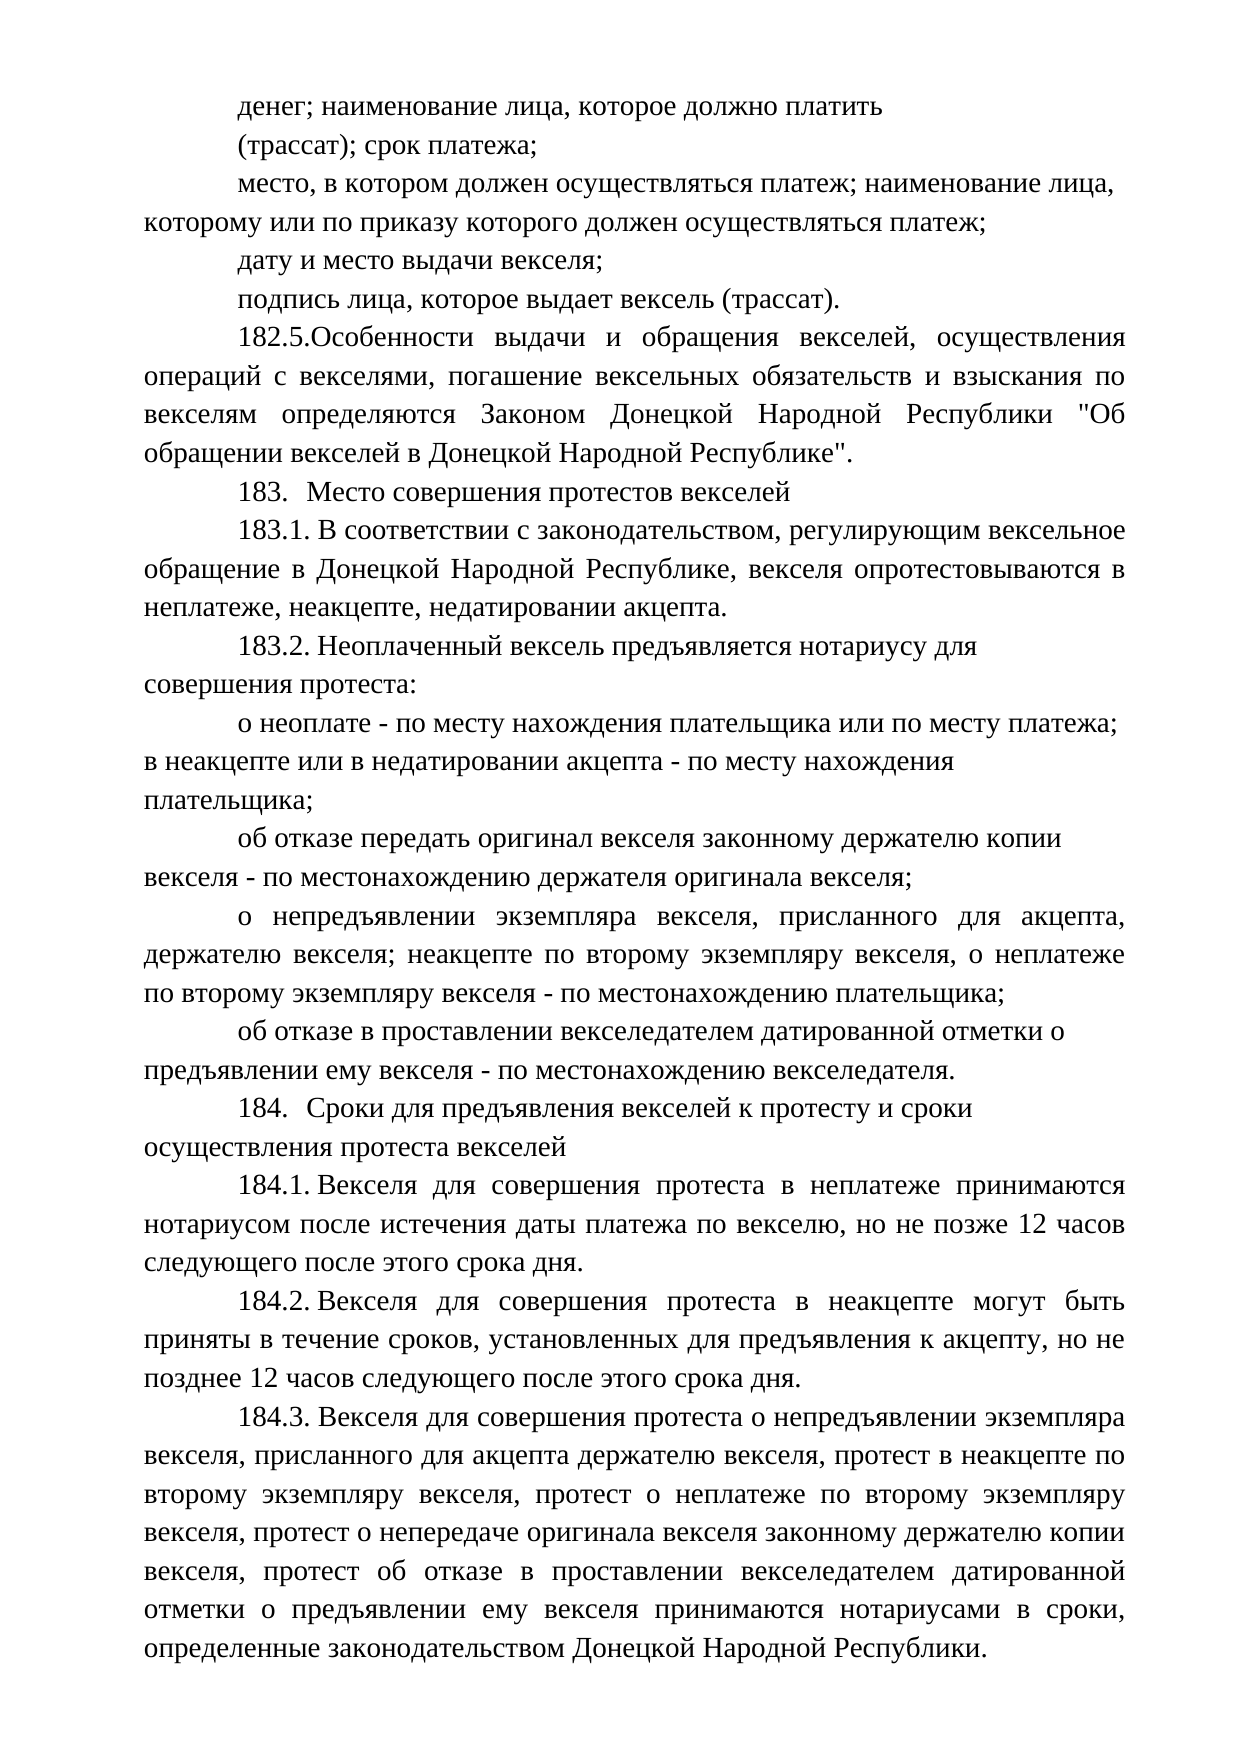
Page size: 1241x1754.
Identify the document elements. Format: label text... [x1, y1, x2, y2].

list Векселя для совершения протеста о непредъявлении экземпляра векселя, присланного для акцепта держателю векселя, протест в неакцепте по второму экземпляру векселя, протест о неплатеже по второму экземпляру векселя, протест о непередаче оригинала векселя законному держателю копии векселя, протест об отказе в проставлении векселедателем датированной отметки о предъявлении ему векселя принимаются нотариусами в сроки, определенные законодательством Донецкой Народной Республики. [144, 1399, 1126, 1663]
text об отказе в проставлении векселедателем датированной отметки о предъявлении ему векселя - по местонахождению векселедателя. [144, 1013, 1126, 1085]
text об отказе передать оригинал векселя законному держателю копии векселя - по местонахождению держателя оригинала векселя; [144, 821, 1126, 893]
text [237, 88, 966, 160]
text 182.5.Особенности выдачи и обращения векселей, осуществления операций с векселями, погашение вексельных обязательств и взыскания по векселям определяются Законом Донецкой Народной Республики "Об обращении векселей в Донецкой Народной Республике". [144, 319, 1126, 469]
list Векселя для совершения протеста в неакцепте могут быть приняты в течение сроков, установленных для предъявления к акцепту, но не позднее 12 часов следующего после этого срока дня. [144, 1283, 1126, 1394]
text дату и место выдачи векселя; [144, 242, 1126, 276]
text о непредъявлении экземпляра векселя, присланного для акцепта, держателю векселя; неакцепте по второму экземпляру векселя, о неплатеже по второму экземпляру векселя - по местонахождению плательщика; [144, 898, 1126, 1008]
text о неоплате - по месту нахождения плательщика или по месту платежа; в неакцепте или в недатировании акцепта - по месту нахождения плательщика; [144, 705, 1126, 816]
list Векселя для совершения протеста в неплатеже принимаются нотариусом после истечения даты платежа по векселю, но не позже 12 часов следующего после этого срока дня. [144, 1167, 1126, 1278]
text подпись лица, которое выдает вексель (трассат). [144, 281, 1126, 314]
text место, в котором должен осуществляться платеж; наименование лица, которому или по приказу которого должен осуществляться платеж; [144, 165, 1126, 237]
list Место совершения протестов векселей [144, 474, 1126, 507]
list Неоплаченный вексель предъявляется нотариусу для совершения протеста: [144, 628, 1126, 700]
list В соответствии с законодательством, регулирующим вексельное обращение в Донецкой Народной Республике, векселя опротестовываются в неплатеже, неакцепте, недатировании акцепта. [144, 512, 1126, 623]
list Сроки для предъявления векселей к протесту и сроки осуществления протеста векселей [144, 1090, 1126, 1162]
